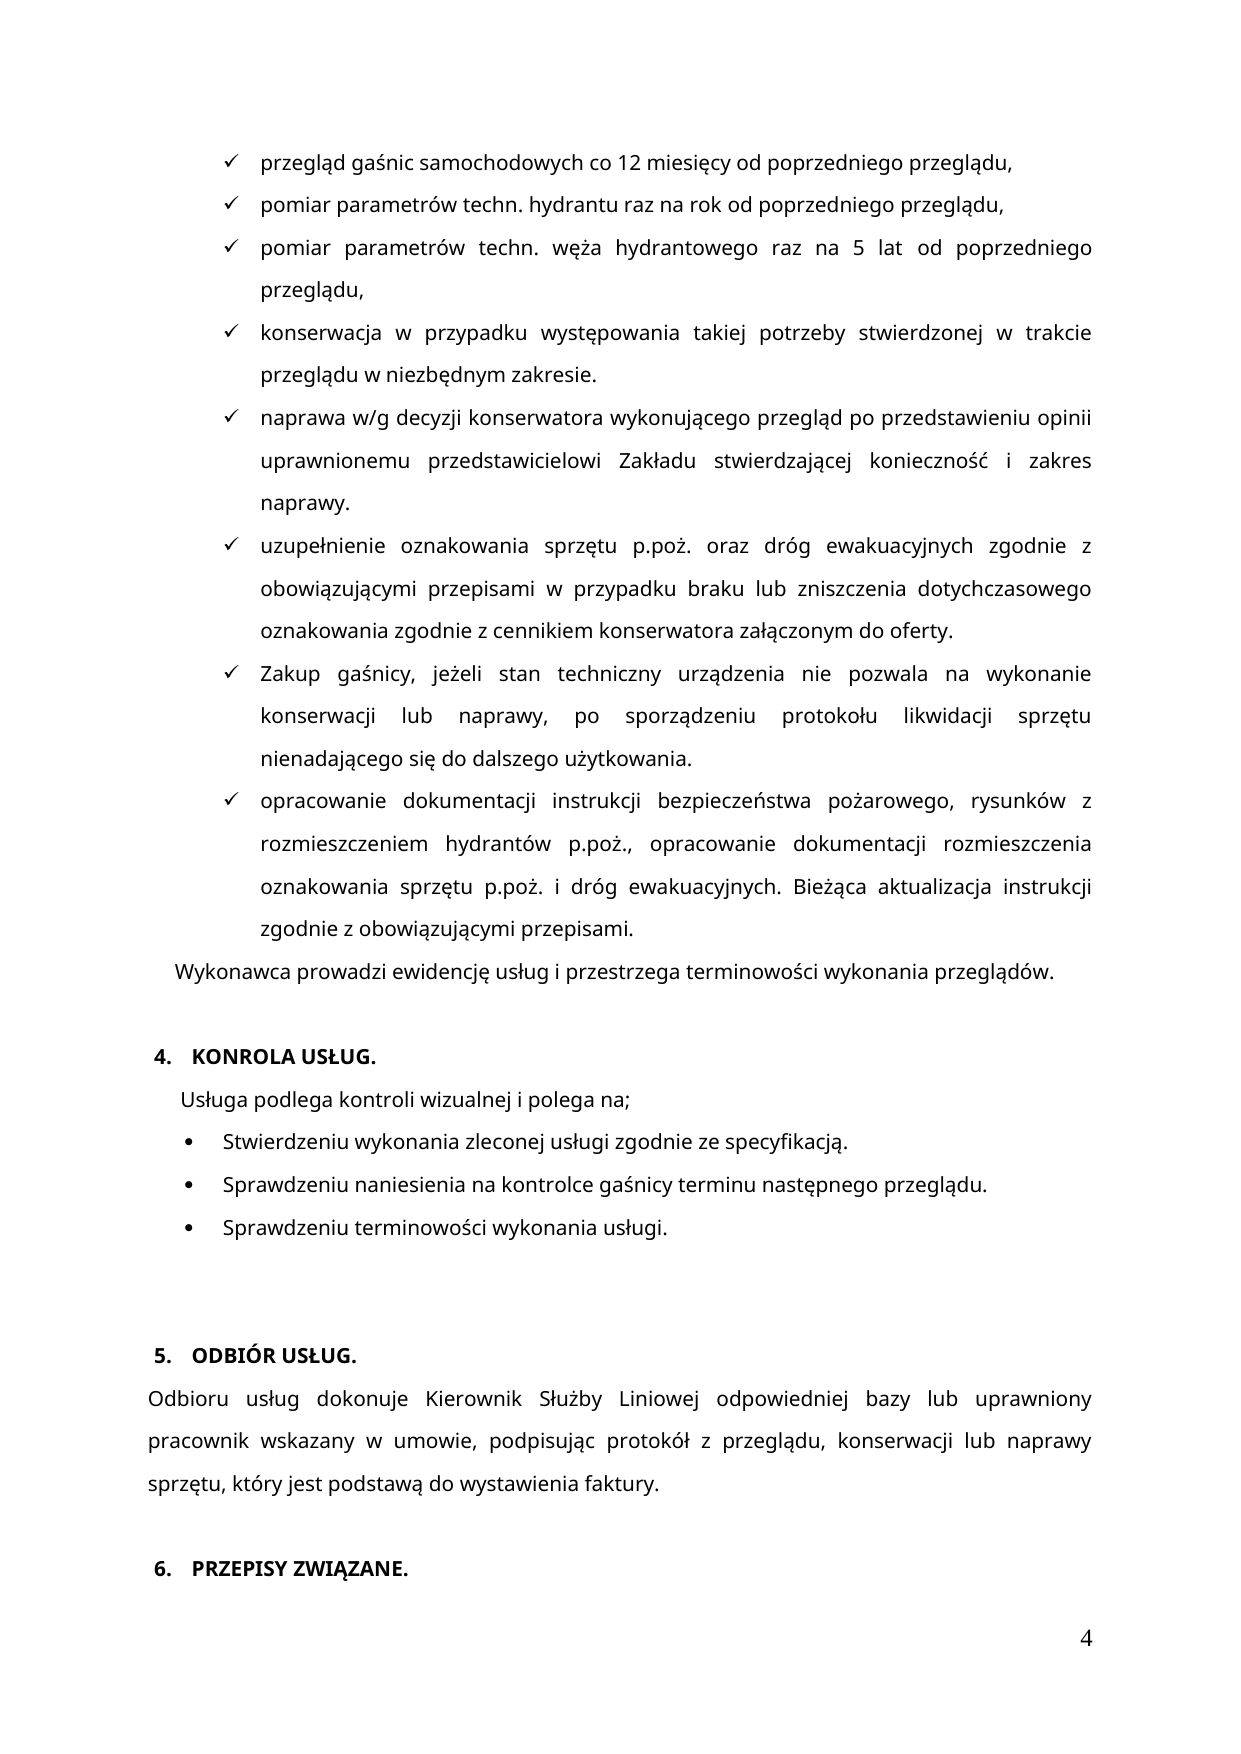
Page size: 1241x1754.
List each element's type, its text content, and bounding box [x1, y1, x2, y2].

list Sprawdzeniu terminowości wykonania usługi. [185, 1213, 1093, 1241]
list PRZEPISY ZWIĄZANE. [154, 1554, 1093, 1582]
list Sprawdzeniu naniesienia na kontrolce gaśnicy terminu następnego przeglądu. [185, 1170, 1093, 1198]
list konserwacja w przypadku występowania takiej potrzeby stwierdzonej w trakcie przeglądu w niezbędnym zakresie. [223, 318, 1093, 389]
list pomiar parametrów techn. węża hydrantowego raz na 5 lat od poprzedniego przeglądu, [223, 233, 1093, 304]
list uzupełnienie oznakowania sprzętu p.poż. oraz dróg ewakuacyjnych zgodnie z obowiązującymi przepisami w przypadku braku lub zniszczenia dotychczasowego oznakowania zgodnie z cennikiem konserwatora załączonym do oferty. [223, 531, 1093, 645]
list przegląd gaśnic samochodowych co 12 miesięcy od poprzedniego przeglądu, [223, 148, 1093, 176]
text Wykonawca prowadzi ewidencję usług i przestrzega terminowości wykonania przeglądów. [148, 957, 1093, 986]
list opracowanie dokumentacji instrukcji bezpieczeństwa pożarowego, rysunków z rozmieszczeniem hydrantów p.poż., opracowanie dokumentacji rozmieszczenia oznakowania sprzętu p.poż. i dróg ewakuacyjnych. Bieżąca aktualizacja instrukcji zgodnie z obowiązującymi przepisami. [223, 787, 1093, 943]
list Zakup gaśnicy, jeżeli stan techniczny urządzenia nie pozwala na wykonanie konserwacji lub naprawy, po sporządzeniu protokołu likwidacji sprzętu nienadającego się do dalszego użytkowania. [223, 659, 1093, 772]
text Usługa podlega kontroli wizualnej i polega na; [148, 1085, 1093, 1113]
list ODBIÓR USŁUG. [154, 1341, 1093, 1369]
list naprawa w/g decyzji konserwatora wykonującego przegląd po przedstawieniu opinii uprawnionemu przedstawicielowi Zakładu stwierdzającej konieczność i zakres naprawy. [223, 403, 1093, 517]
list KONROLA USŁUG. [154, 1042, 1093, 1071]
list pomiar parametrów techn. hydrantu raz na rok od poprzedniego przeglądu, [223, 190, 1093, 219]
text Odbioru usług dokonuje Kierownik Służby Liniowej odpowiedniej bazy lub uprawniony pracownik wskazany w umowie, podpisując protokół z przeglądu, konserwacji lub naprawy sprzętu, który jest podstawą do wystawienia faktury. [148, 1384, 1093, 1497]
list Stwierdzeniu wykonania zleconej usługi zgodnie ze specyfikacją. [185, 1127, 1093, 1156]
